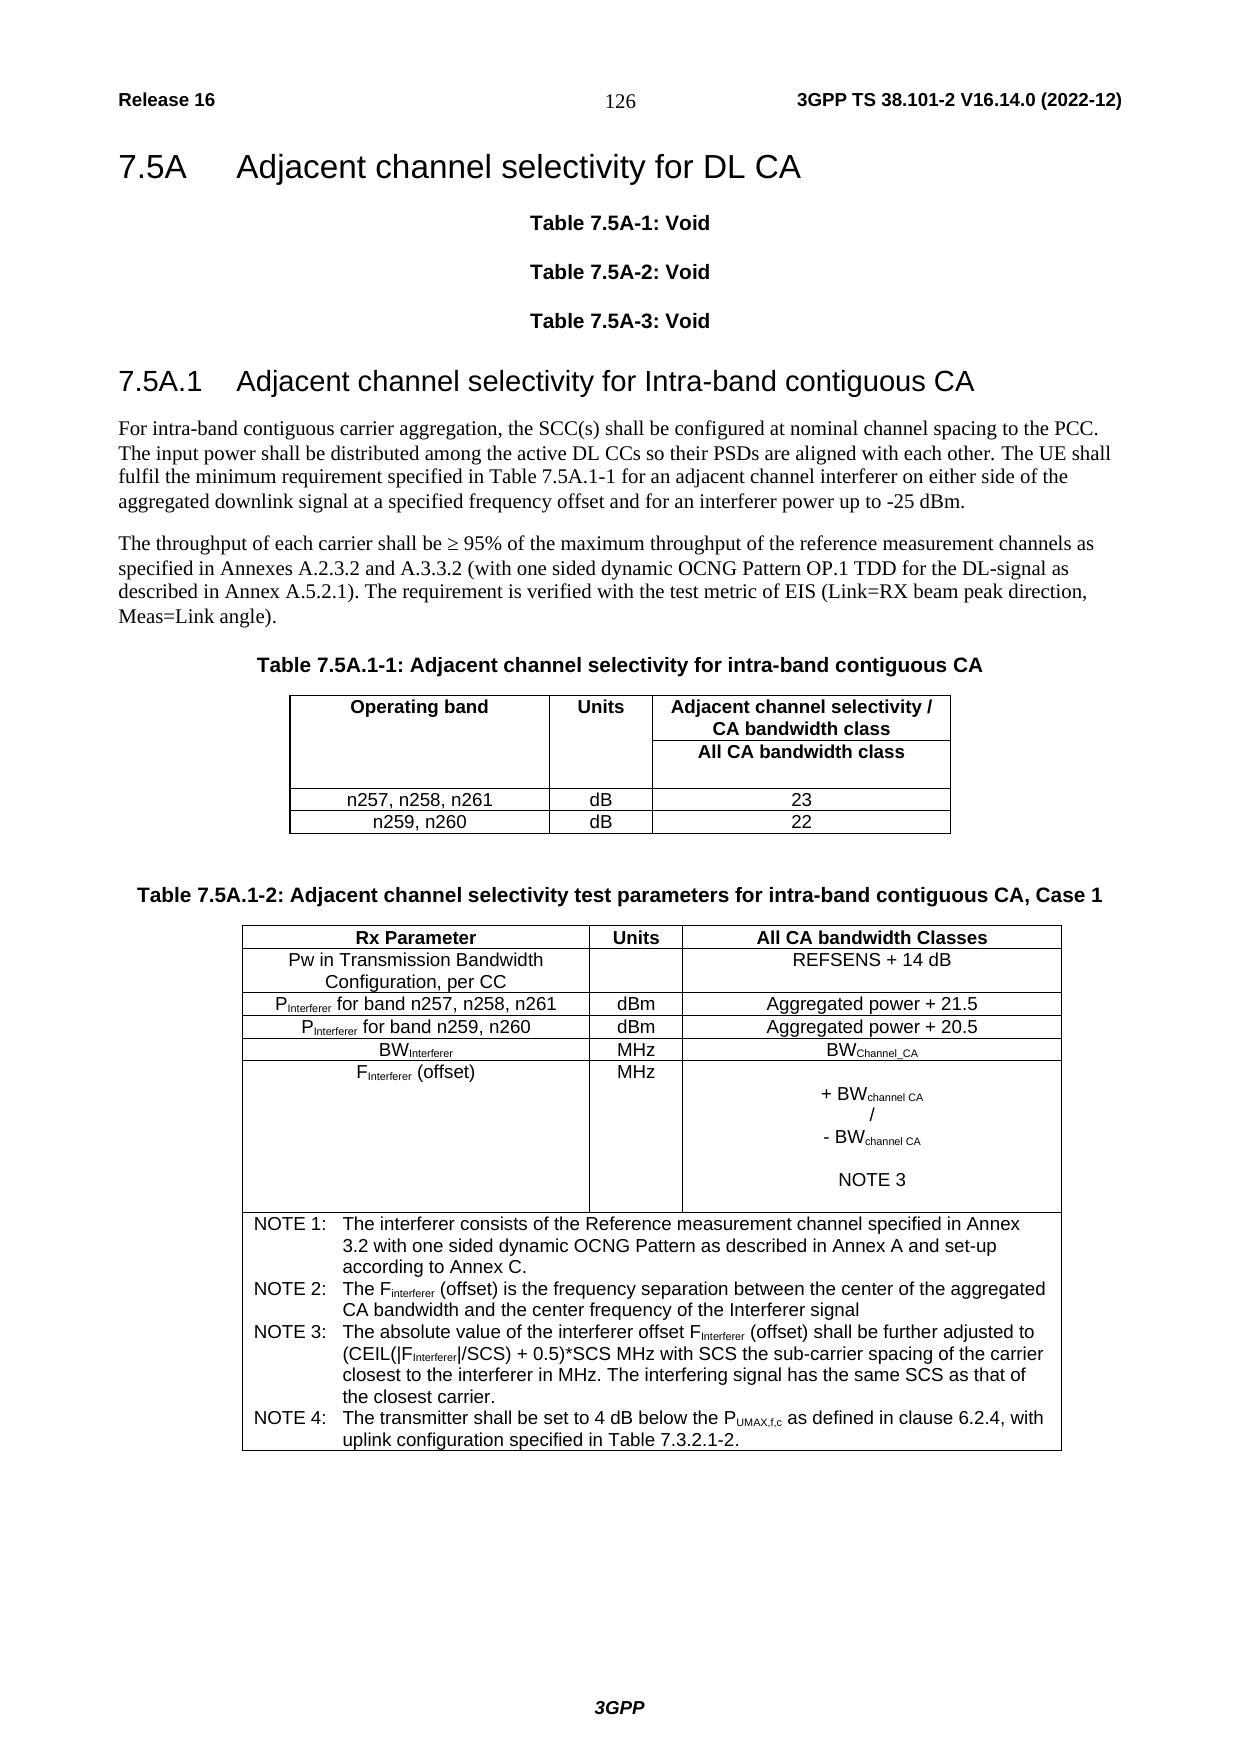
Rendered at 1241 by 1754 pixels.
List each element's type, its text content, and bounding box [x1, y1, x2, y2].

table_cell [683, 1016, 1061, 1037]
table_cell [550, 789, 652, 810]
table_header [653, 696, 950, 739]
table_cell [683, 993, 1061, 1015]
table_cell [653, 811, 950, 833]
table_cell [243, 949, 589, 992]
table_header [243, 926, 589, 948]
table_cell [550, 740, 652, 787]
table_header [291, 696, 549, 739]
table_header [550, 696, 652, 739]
subtitle 7.5A Adjacent channel selectivity for DL CA [118, 147, 1122, 186]
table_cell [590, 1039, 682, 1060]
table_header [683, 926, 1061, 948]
text Table 7.5A-3: Void [118, 309, 1122, 333]
text Table 7.5A-1: Void [118, 211, 1122, 235]
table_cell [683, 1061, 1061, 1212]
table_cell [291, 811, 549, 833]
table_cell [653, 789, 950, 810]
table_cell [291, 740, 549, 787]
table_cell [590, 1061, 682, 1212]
text For intra-band contiguous carrier aggregation, the SCC(s) shall be configured at nominal channel spacing to the PCC. The input power shall be distributed among the active DL CCs so their PSDs are aligned with each other. The UE shall fulfil the minimum requirement specified in Table 7.5A.1-1 for an adjacent channel interferer on either side of the aggregated downlink signal at a specified frequency offset and for an interferer power up to -25 dBm. [118, 416, 1122, 513]
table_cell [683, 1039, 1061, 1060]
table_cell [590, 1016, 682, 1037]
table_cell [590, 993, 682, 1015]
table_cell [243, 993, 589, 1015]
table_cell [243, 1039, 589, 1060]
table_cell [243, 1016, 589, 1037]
text Table 7.5A.1-1: Adjacent channel selectivity for intra-band contiguous CA [118, 653, 1122, 677]
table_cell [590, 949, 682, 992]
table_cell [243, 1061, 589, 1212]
text Table 7.5A-2: Void [118, 260, 1122, 284]
subtitle 7.5A.1 Adjacent channel selectivity for Intra-band contiguous CA [118, 364, 1122, 398]
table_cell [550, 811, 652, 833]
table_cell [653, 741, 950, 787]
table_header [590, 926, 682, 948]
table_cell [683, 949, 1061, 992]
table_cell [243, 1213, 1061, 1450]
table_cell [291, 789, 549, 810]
text Table 7.5A.1-2: Adjacent channel selectivity test parameters for intra-band contiguous CA, Case 1 [118, 883, 1122, 907]
text The throughput of each carrier shall be ≥ 95% of the maximum throughput of the reference measurement channels as specified in Annexes A.2.3.2 and A.3.3.2 (with one sided dynamic OCNG Pattern OP.1 TDD for the DL-signal as described in Annex A.5.2.1). The requirement is verified with the test metric of EIS (Link=RX beam peak direction, Meas=Link angle). [118, 531, 1122, 628]
